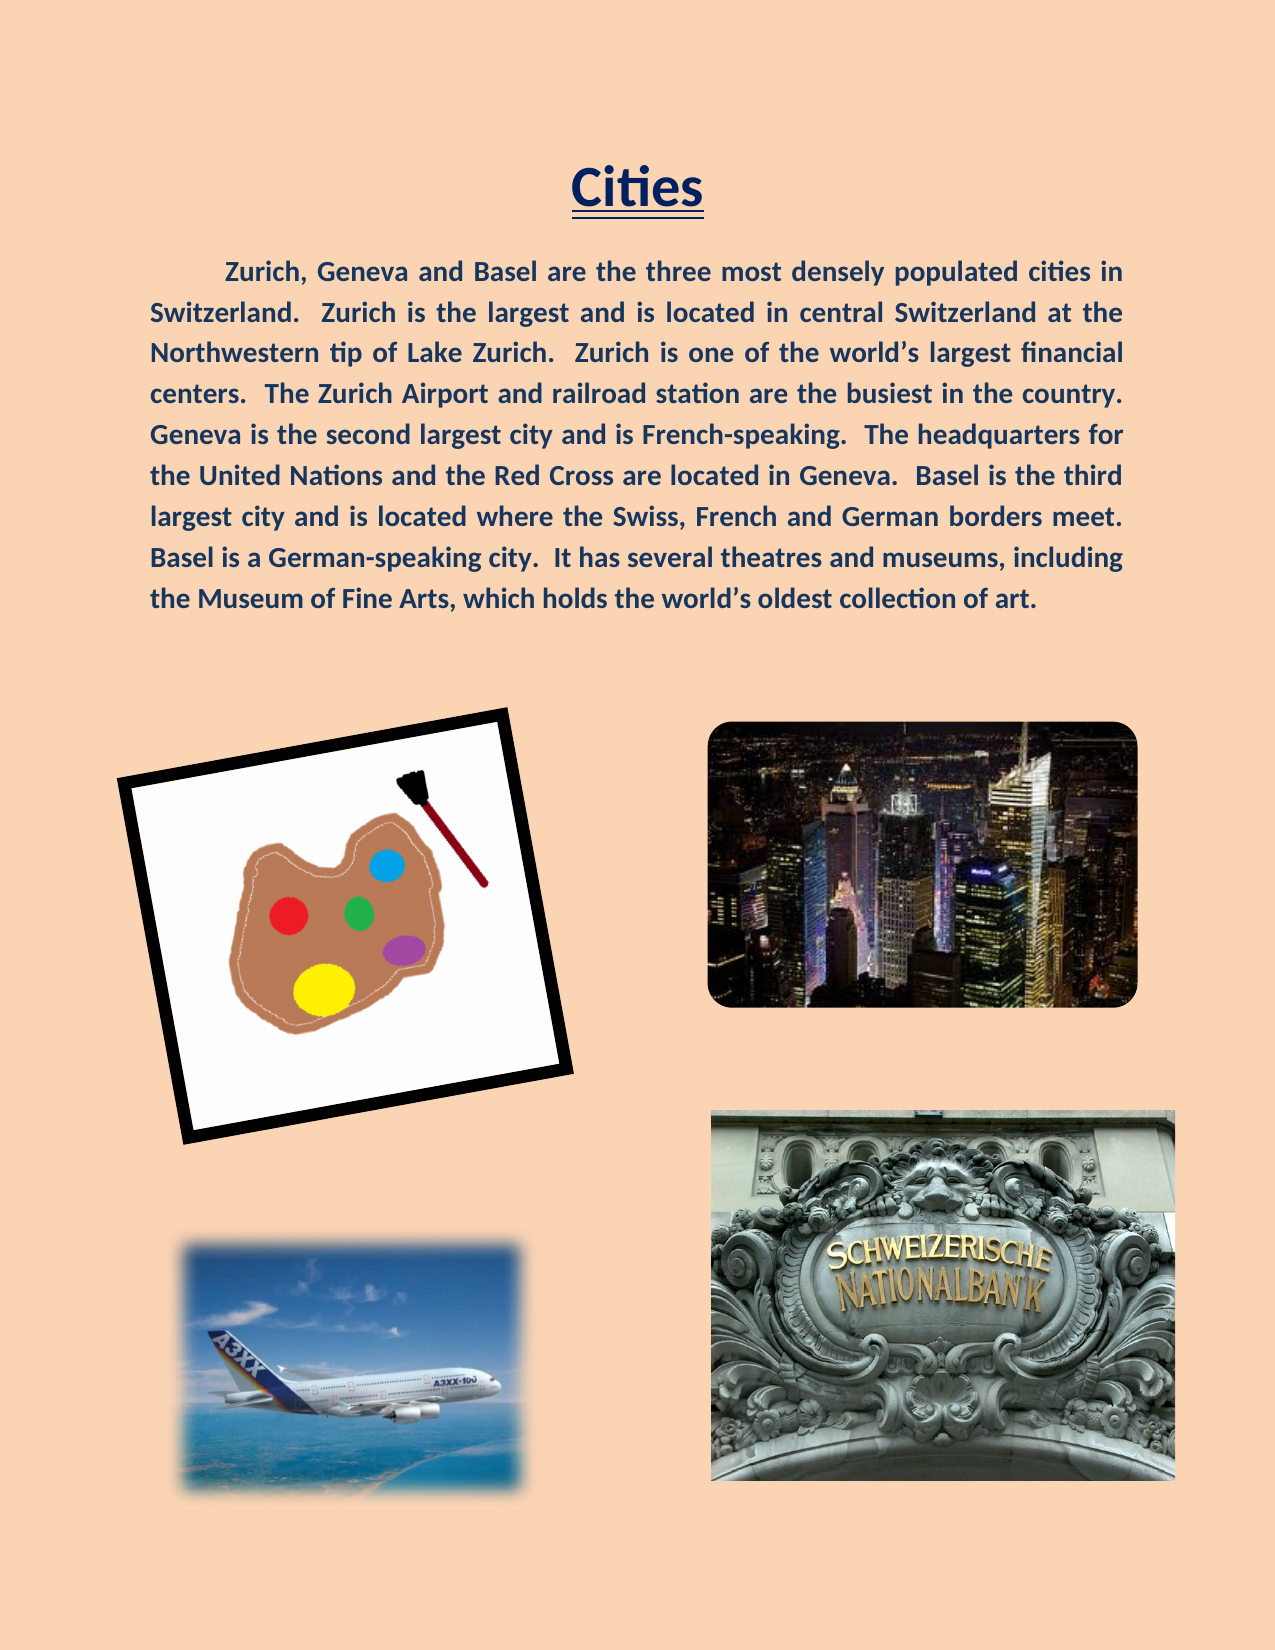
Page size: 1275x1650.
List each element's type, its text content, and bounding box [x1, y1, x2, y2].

picture [195, 1256, 509, 1478]
picture [707, 721, 1138, 1008]
picture [711, 1110, 1175, 1480]
text Cities [150, 150, 1125, 221]
text Zurich, Geneva and Basel are the three most densely populated cities in Switzerland. Zurich is the largest and is located in central Switzerland at the Northwestern tip of Lake Zurich. Zurich is one of the world’s largest financial centers. The Zurich Airport and railroad station are the busiest in the country. Geneva is the second largest city and is French-speaking. The headquarters for the United Nations and the Red Cross are located in Geneva. Basel is the third largest city and is located where the Swiss, French and German borders meet. Basel is a German-speaking city. It has several theatres and museums, including the Museum of Fine Arts, which holds the world’s oldest collection of art. [150, 253, 1125, 616]
picture [132, 722, 559, 1129]
